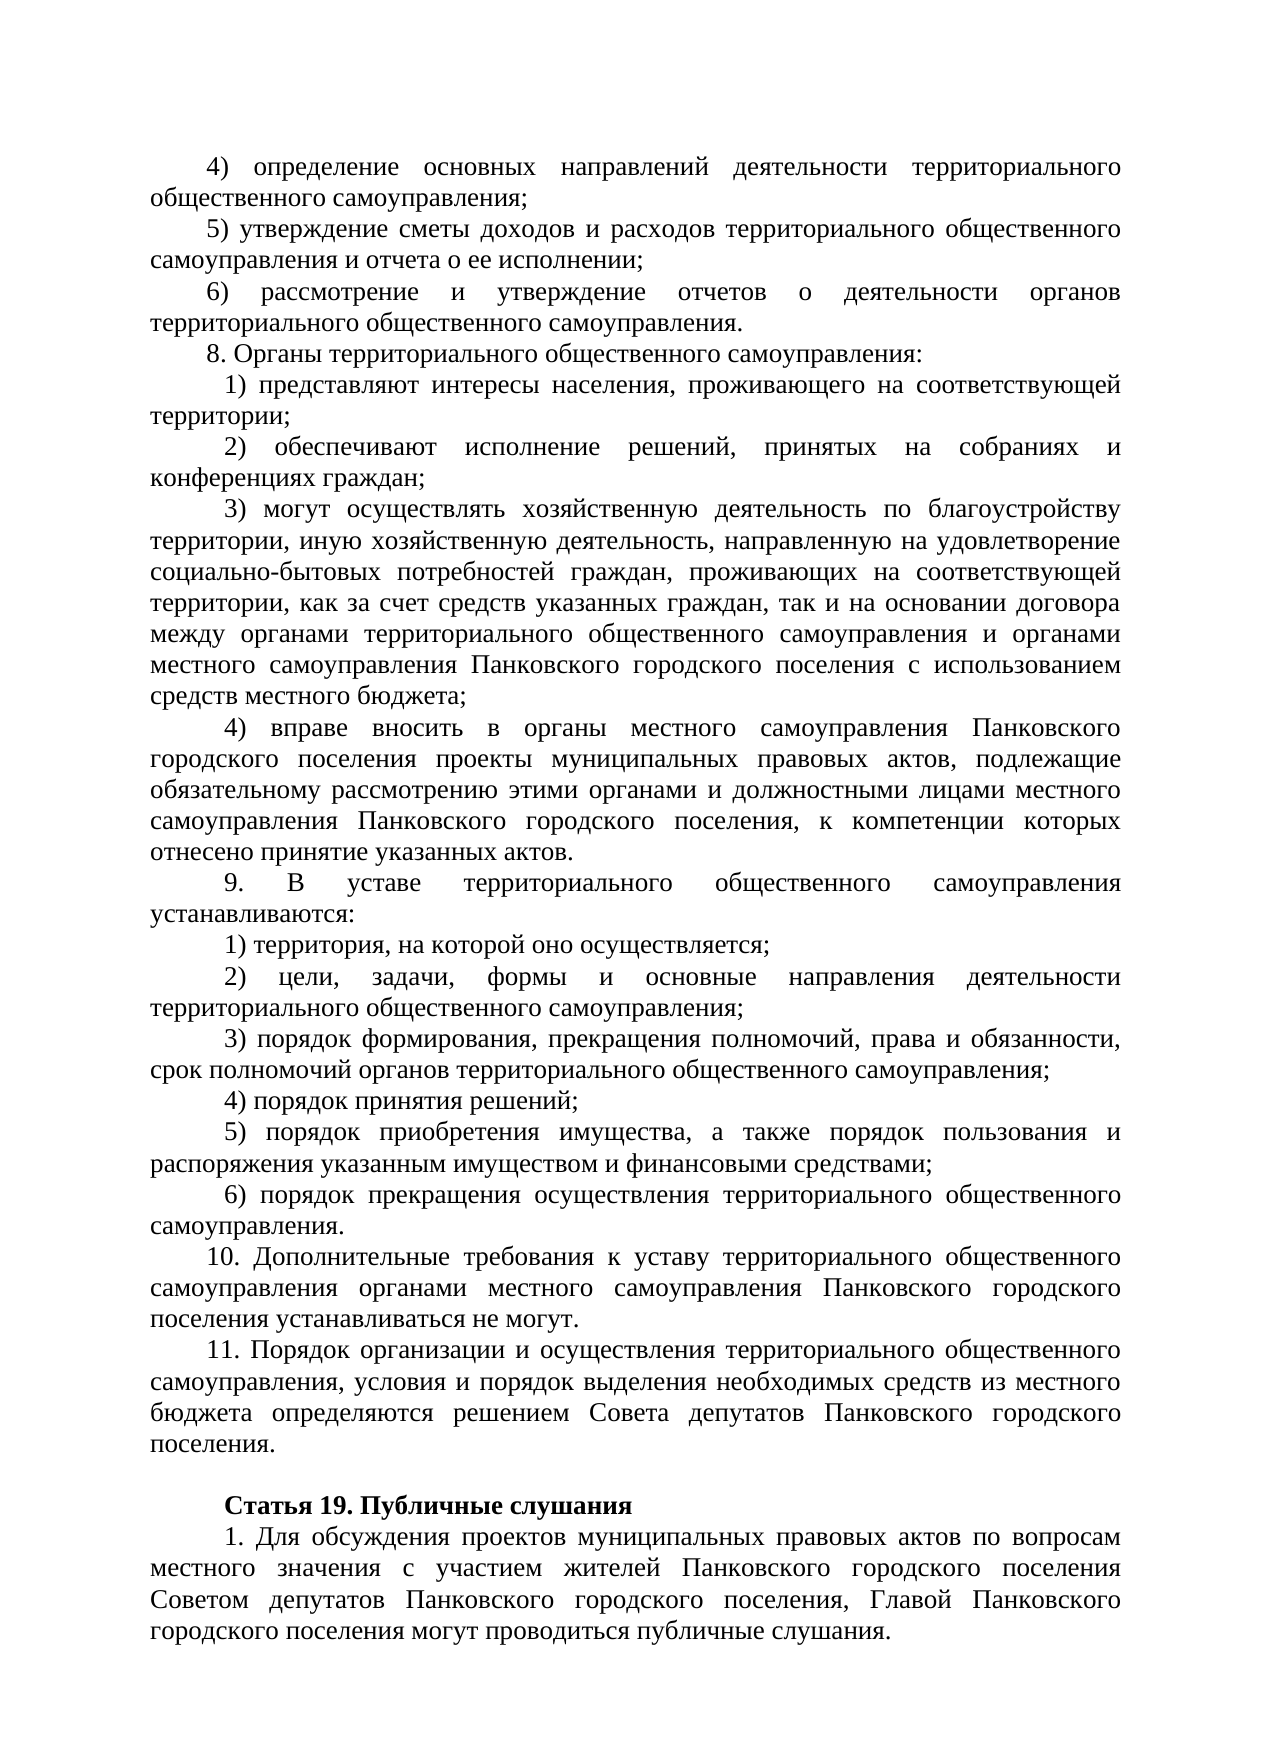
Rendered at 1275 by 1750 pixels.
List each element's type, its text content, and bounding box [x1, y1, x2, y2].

text 10. Дополнительные требования к уставу территориального общественного самоуправления органами местного самоуправления Панковского городского поселения устанавливаться не могут. [150, 1240, 1122, 1333]
text 3) порядок формирования, прекращения полномочий, права и обязанности, срок полномочий органов территориального общественного самоуправления; [150, 1022, 1122, 1084]
text 6) рассмотрение и утверждение отчетов о деятельности органов территориального общественного самоуправления. [150, 274, 1122, 337]
text 1. Для обсуждения проектов муниципальных правовых актов по вопросам местного значения с участием жителей Панковского городского поселения Советом депутатов Панковского городского поселения, Главой Панковского городского поселения могут проводиться публичные слушания. [150, 1520, 1122, 1645]
text 11. Порядок организации и осуществления территориального общественного самоуправления, условия и порядок выделения необходимых средств из местного бюджета определяются решением Совета депутатов Панковского городского поселения. [150, 1333, 1122, 1458]
text 9. В уставе территориального общественного самоуправления устанавливаются: [150, 866, 1122, 929]
text 8. Органы территориального общественного самоуправления: [150, 337, 1122, 368]
text 1) территория, на которой оно осуществляется; [150, 929, 1122, 960]
text 2) обеспечивают исполнение решений, принятых на собраниях и конференциях граждан; [150, 430, 1122, 493]
text 2) цели, задачи, формы и основные направления деятельности территориального общественного самоуправления; [150, 960, 1122, 1022]
text 1) представляют интересы населения, проживающего на соответствующей территории; [150, 368, 1122, 430]
text 5) утверждение сметы доходов и расходов территориального общественного самоуправления и отчета о ее исполнении; [150, 212, 1122, 274]
text 6) порядок прекращения осуществления территориального общественного самоуправления. [150, 1178, 1122, 1240]
text 5) порядок приобретения имущества, а также порядок пользования и распоряжения указанным имуществом и финансовыми средствами; [150, 1116, 1122, 1178]
text 4) вправе вносить в органы местного самоуправления Панковского городского поселения проекты муниципальных правовых актов, подлежащие обязательному рассмотрению этими органами и должностными лицами местного самоуправления Панковского городского поселения, к компетенции которых отнесено принятие указанных актов. [150, 711, 1122, 866]
text 3) могут осуществлять хозяйственную деятельность по благоустройству территории, иную хозяйственную деятельность, направленную на удовлетворение социально-бытовых потребностей граждан, проживающих на соответствующей территории, как за счет средств указанных граждан, так и на основании договора между органами территориального общественного самоуправления и органами местного самоуправления Панковского городского поселения с использованием средств местного бюджета; [150, 493, 1122, 711]
text 4) определение основных направлений деятельности территориального общественного самоуправления; [150, 150, 1122, 212]
text Статья 19. Публичные слушания [150, 1489, 1122, 1520]
text 4) порядок принятия решений; [150, 1084, 1122, 1116]
